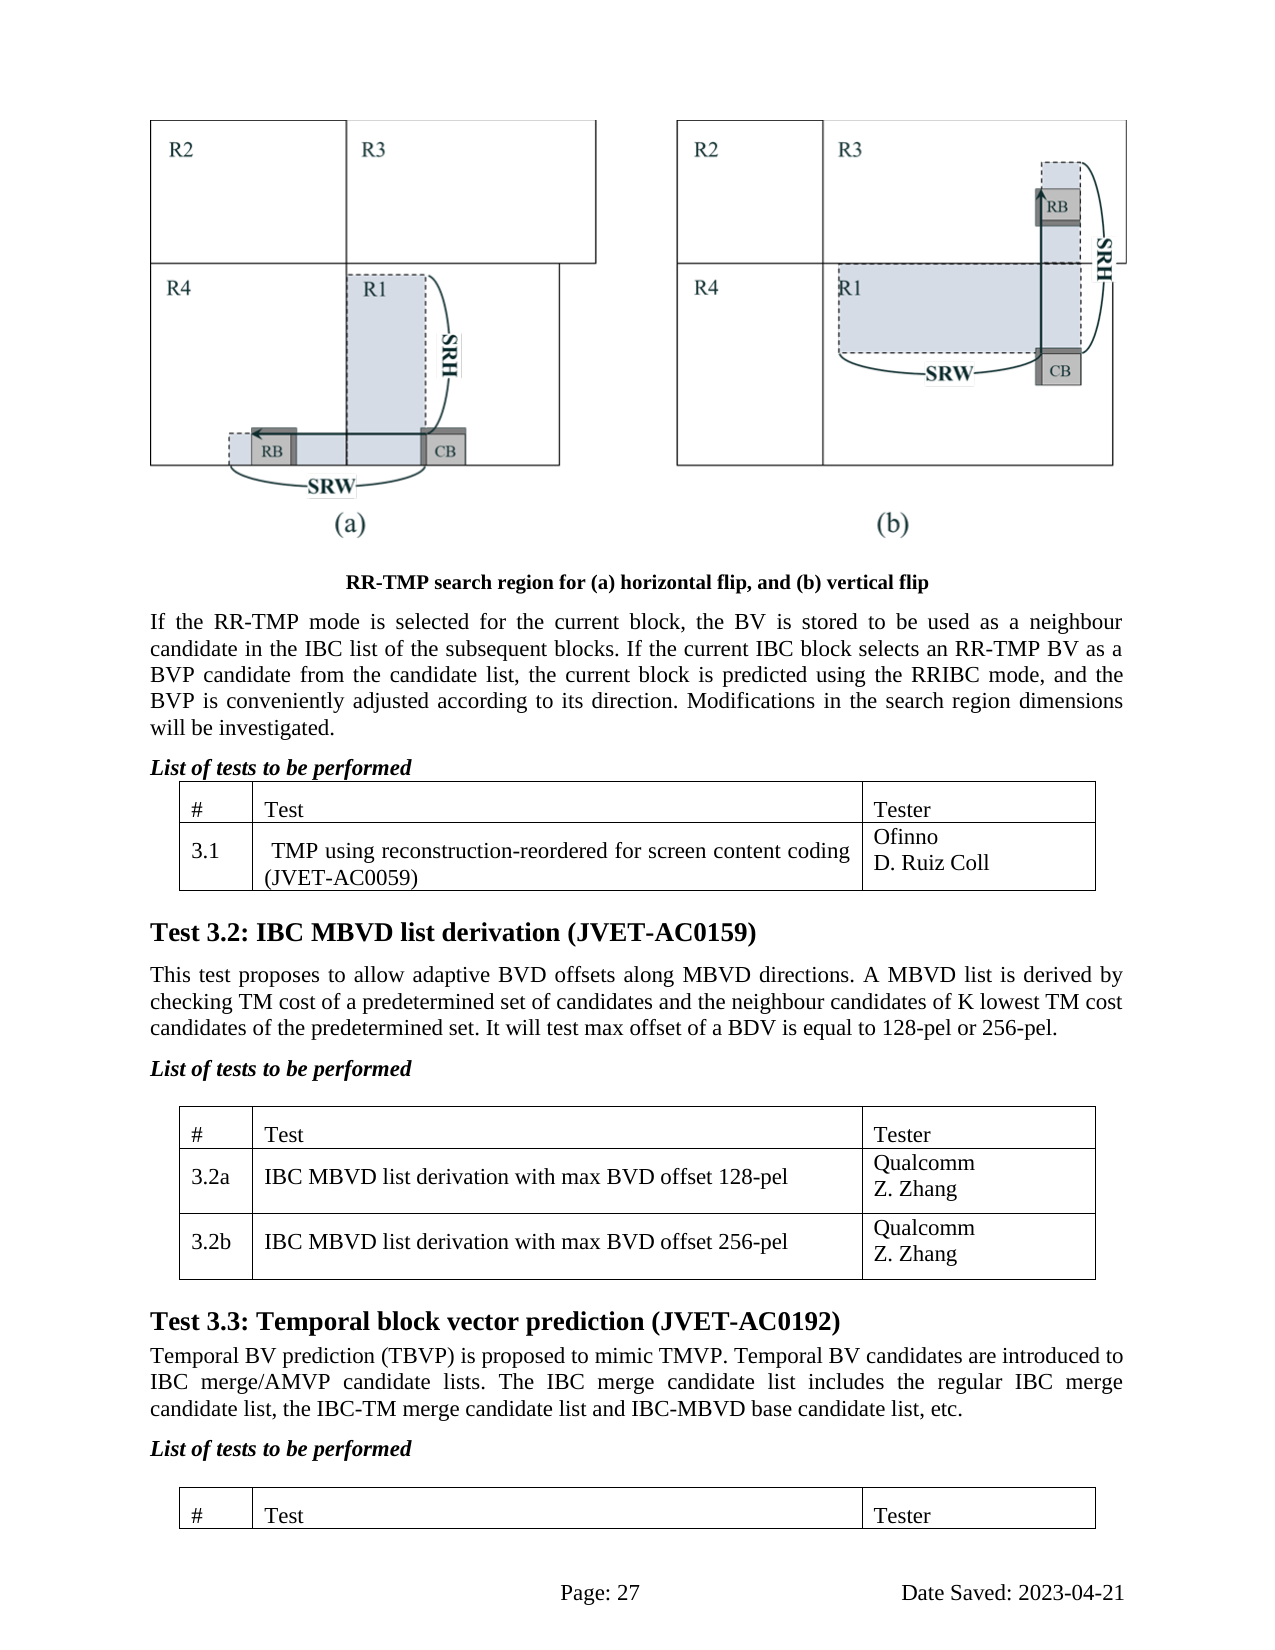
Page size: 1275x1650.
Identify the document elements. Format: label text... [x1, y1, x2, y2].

subtitle Test 3.3: Temporal block vector prediction (JVET-AC0192) [150, 1304, 1125, 1336]
text List of tests to be performed [150, 754, 1125, 781]
text If the RR-TMP mode is selected for the current block, the BV is stored to be used as a neighbour candidate in the IBC list of the subsequent blocks. If the current IBC block selects an RR-TMP BV as a BVP candidate from the candidate list, the current block is predicted using the RRIBC mode, and the BVP is conveniently adjusted according to its direction. Modifications in the search region dimensions will be investigated. [150, 608, 1125, 740]
table_header Test [253, 1488, 862, 1528]
table_header # [180, 1488, 252, 1528]
text Temporal BV prediction (TBVP) is proposed to mimic TMVP. Temporal BV candidates are introduced to IBC merge/AMVP candidate lists. The IBC merge candidate list includes the regular IBC merge candidate list, the IBC-TM merge candidate list and IBC-MBVD base candidate list, etc. [150, 1342, 1125, 1421]
text List of tests to be performed [150, 1435, 1125, 1462]
table_cell Qualcomm Z. Zhang [863, 1214, 1095, 1278]
table_header # [180, 782, 252, 822]
table_cell Qualcomm Z. Zhang [863, 1149, 1095, 1213]
table_cell IBC MBVD list derivation with max BVD offset 256-pel [253, 1214, 862, 1278]
text RR-TMP search region for (a) horizontal flip, and (b) vertical flip [150, 570, 1125, 594]
table_header Test [253, 1107, 862, 1147]
table_header Tester [863, 782, 1095, 822]
table_cell Ofinno D. Ruiz Coll [863, 823, 1095, 890]
table_header Tester [863, 1107, 1095, 1147]
table_header Test [253, 782, 862, 822]
table_cell 3.2b [180, 1214, 252, 1278]
picture [150, 120, 1127, 556]
table_cell TMP using reconstruction-reordered for screen content coding (JVET-AC0059) [253, 823, 862, 890]
table_cell IBC MBVD list derivation with max BVD offset 128-pel [253, 1149, 862, 1213]
text List of tests to be performed [150, 1054, 1125, 1081]
text This test proposes to allow adaptive BVD offsets along MBVD directions. A MBVD list is derived by checking TM cost of a predetermined set of candidates and the neighbour candidates of K lowest TM cost candidates of the predetermined set. It will test max offset of a BDV is equal to 128-pel or 256-pel. [150, 961, 1125, 1040]
subtitle Test 3.2: IBC MBVD list derivation (JVET-AC0159) [150, 916, 1125, 947]
table_header Tester [863, 1488, 1095, 1528]
table_header # [180, 1107, 252, 1147]
table_cell 3.1 [180, 823, 252, 890]
table_cell 3.2a [180, 1149, 252, 1213]
